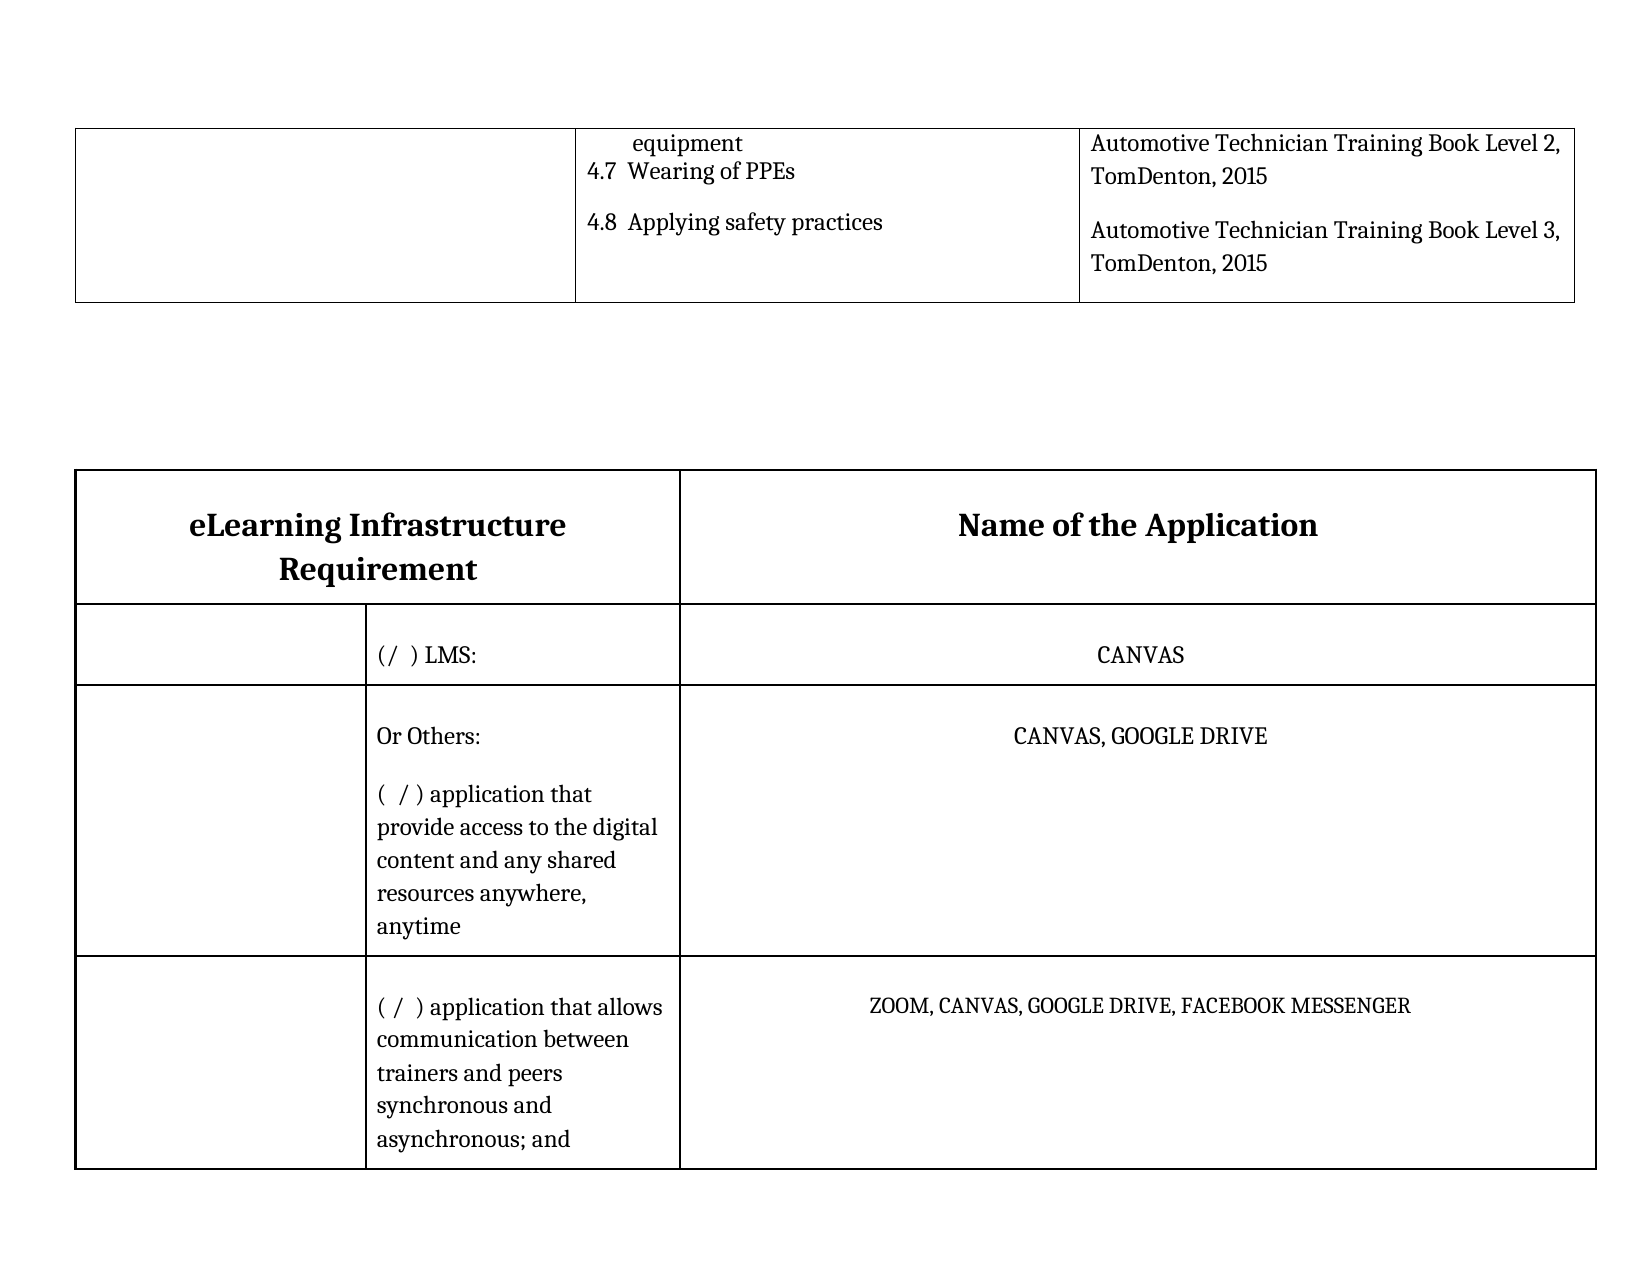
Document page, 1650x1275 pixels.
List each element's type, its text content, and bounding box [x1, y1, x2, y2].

table_cell ( / ) application that allows communication between trainers and peers synchronous and asynchronous; and [367, 957, 679, 1167]
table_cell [76, 129, 575, 302]
table_cell CANVAS [681, 605, 1595, 684]
table_cell (/ ) LMS: [367, 605, 679, 684]
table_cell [1080, 129, 1574, 302]
table_cell CANVAS, GOOGLE DRIVE [681, 686, 1595, 955]
table_cell [77, 957, 365, 1167]
table_header eLearning Infrastructure Requirement [77, 471, 679, 603]
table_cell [576, 129, 1079, 302]
table_cell [77, 605, 365, 684]
table_cell Or Others: ( / ) application that provide access to the digital content and any shared resources anywhere, anytime [367, 686, 679, 955]
table_header Name of the Application [681, 471, 1595, 603]
table_cell [77, 686, 365, 955]
table_cell ZOOM, CANVAS, GOOGLE DRIVE, FACEBOOK MESSENGER [681, 957, 1595, 1167]
